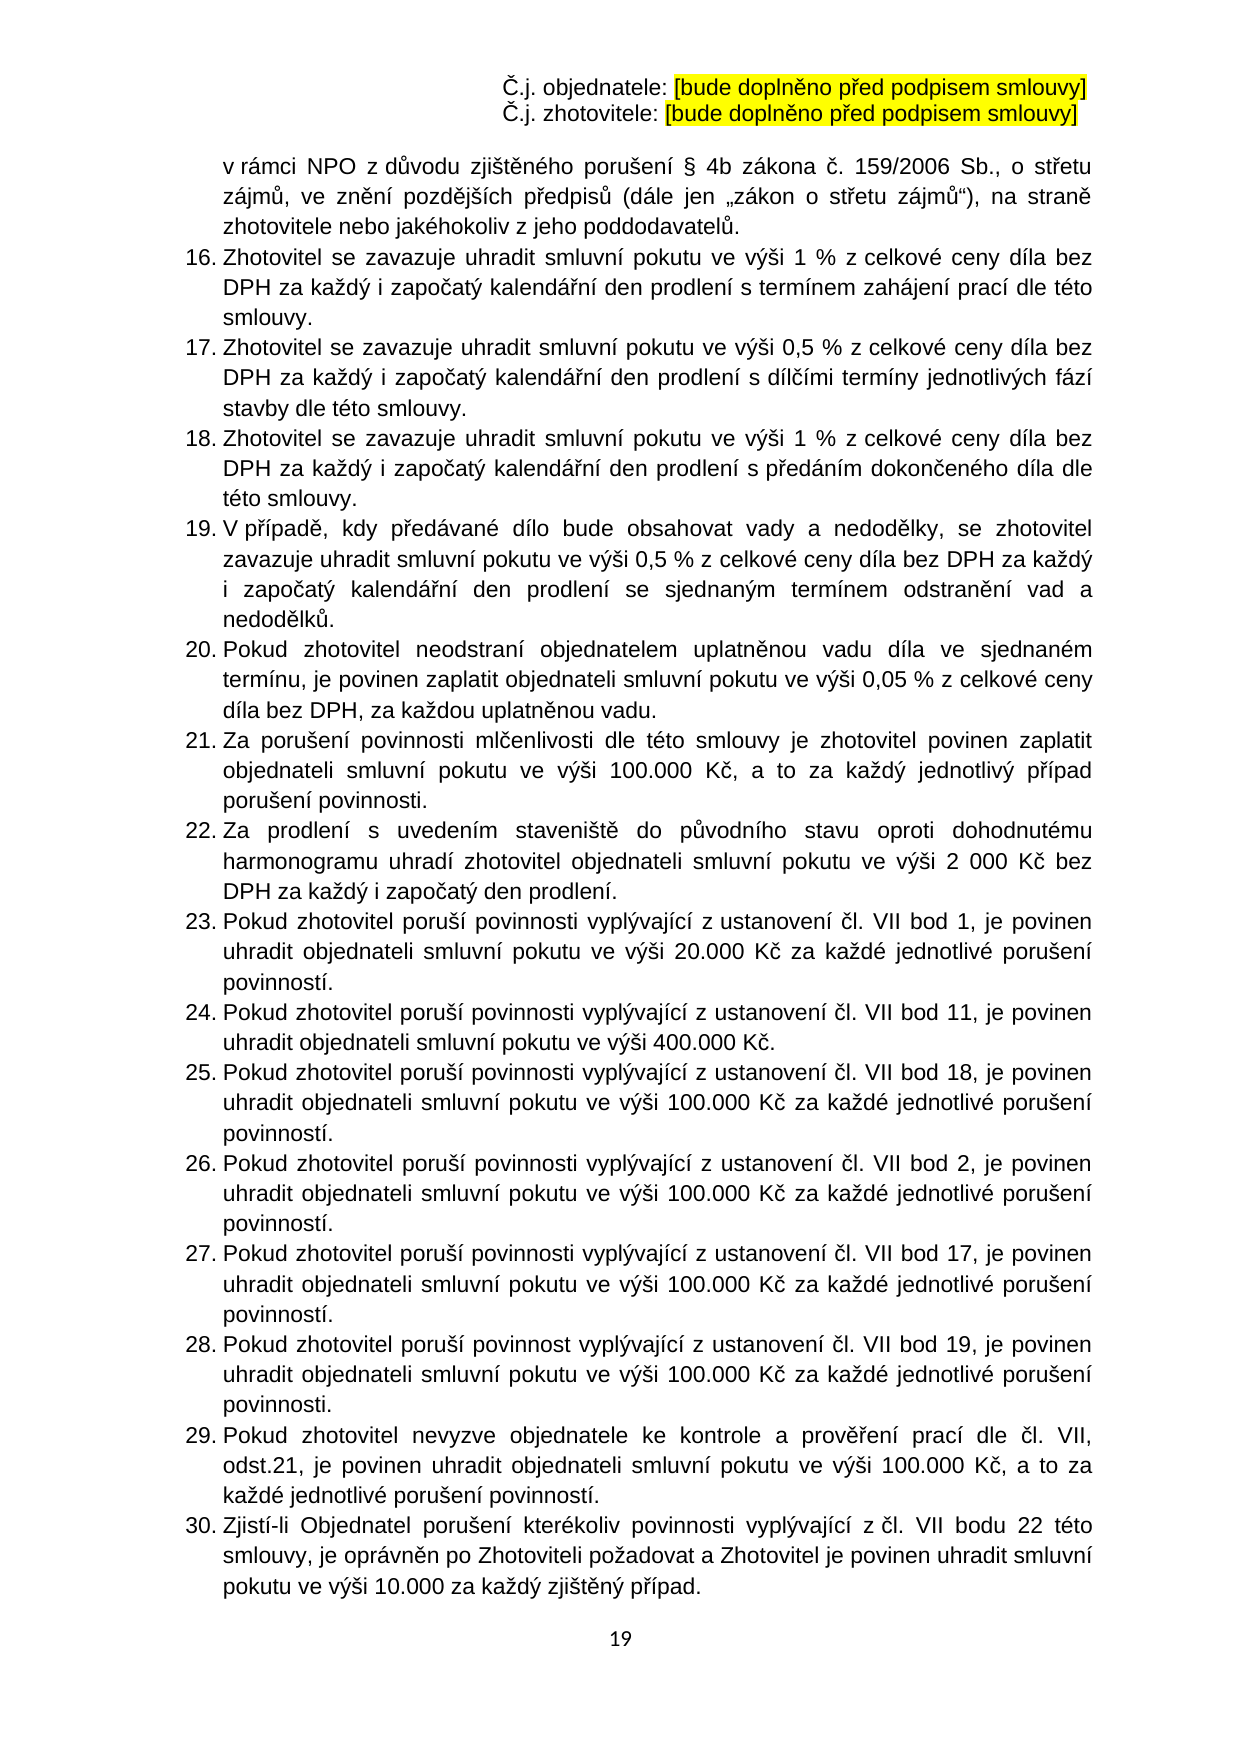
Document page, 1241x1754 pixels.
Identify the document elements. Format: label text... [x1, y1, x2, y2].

list Pokud zhotovitel poruší povinnosti vyplývající z ustanovení čl. VII bod 17, je povinen uhradit objednateli smluvní pokutu ve výši 100.000 Kč za každé jednotlivé porušení povinností. [185, 1240, 1093, 1327]
list Zjistí-li Objednatel porušení kterékoliv povinnosti vyplývající z čl. VII bodu 22 této smlouvy, je oprávněn po Zhotoviteli požadovat a Zhotovitel je povinen uhradit smluvní pokutu ve výši 10.000 za každý zjištěný případ. [185, 1512, 1093, 1599]
list Za porušení povinnosti mlčenlivosti dle této smlouvy je zhotovitel povinen zaplatit objednateli smluvní pokutu ve výši 100.000 Kč, a to za každý jednotlivý případ porušení povinnosti. [185, 727, 1093, 813]
list Pokud zhotovitel nevyzve objednatele ke kontrole a prověření prací dle čl. VII, odst.21, je povinen uhradit objednateli smluvní pokutu ve výši 100.000 Kč, a to za každé jednotlivé porušení povinností. [185, 1422, 1093, 1508]
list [185, 153, 1093, 239]
list Pokud zhotovitel poruší povinnost vyplývající z ustanovení čl. VII bod 19, je povinen uhradit objednateli smluvní pokutu ve výši 100.000 Kč za každé jednotlivé porušení povinnosti. [185, 1331, 1093, 1418]
list Pokud zhotovitel poruší povinnosti vyplývající z ustanovení čl. VII bod 2, je povinen uhradit objednateli smluvní pokutu ve výši 100.000 Kč za každé jednotlivé porušení povinností. [185, 1150, 1093, 1236]
list Pokud zhotovitel neodstraní objednatelem uplatněnou vadu díla ve sjednaném termínu, je povinen zaplatit objednateli smluvní pokutu ve výši 0,05 % z celkové ceny díla bez DPH, za každou uplatněnou vadu. [185, 636, 1093, 723]
list Zhotovitel se zavazuje uhradit smluvní pokutu ve výši 0,5 % z celkové ceny díla bez DPH za každý i započatý kalendářní den prodlení s dílčími termíny jednotlivých fází stavby dle této smlouvy. [185, 334, 1093, 421]
list Zhotovitel se zavazuje uhradit smluvní pokutu ve výši 1 % z celkové ceny díla bez DPH za každý i započatý kalendářní den prodlení s předáním dokončeného díla dle této smlouvy. [185, 425, 1093, 511]
list Zhotovitel se zavazuje uhradit smluvní pokutu ve výši 1 % z celkové ceny díla bez DPH za každý i započatý kalendářní den prodlení s termínem zahájení prací dle této smlouvy. [185, 243, 1093, 330]
list V případě, kdy předávané dílo bude obsahovat vady a nedodělky, se zhotovitel zavazuje uhradit smluvní pokutu ve výši 0,5 % z celkové ceny díla bez DPH za každý i započatý kalendářní den prodlení se sjednaným termínem odstranění vad a nedodělků. [185, 515, 1093, 632]
list Pokud zhotovitel poruší povinnosti vyplývající z ustanovení čl. VII bod 11, je povinen uhradit objednateli smluvní pokutu ve výši 400.000 Kč. [185, 999, 1093, 1055]
list Pokud zhotovitel poruší povinnosti vyplývající z ustanovení čl. VII bod 1, je povinen uhradit objednateli smluvní pokutu ve výši 20.000 Kč za každé jednotlivé porušení povinností. [185, 908, 1093, 995]
list Za prodlení s uvedením staveniště do původního stavu oproti dohodnutému harmonogramu uhradí zhotovitel objednateli smluvní pokutu ve výši 2 000 Kč bez DPH za každý i započatý den prodlení. [185, 817, 1093, 904]
list Pokud zhotovitel poruší povinnosti vyplývající z ustanovení čl. VII bod 18, je povinen uhradit objednateli smluvní pokutu ve výši 100.000 Kč za každé jednotlivé porušení povinností. [185, 1059, 1093, 1146]
